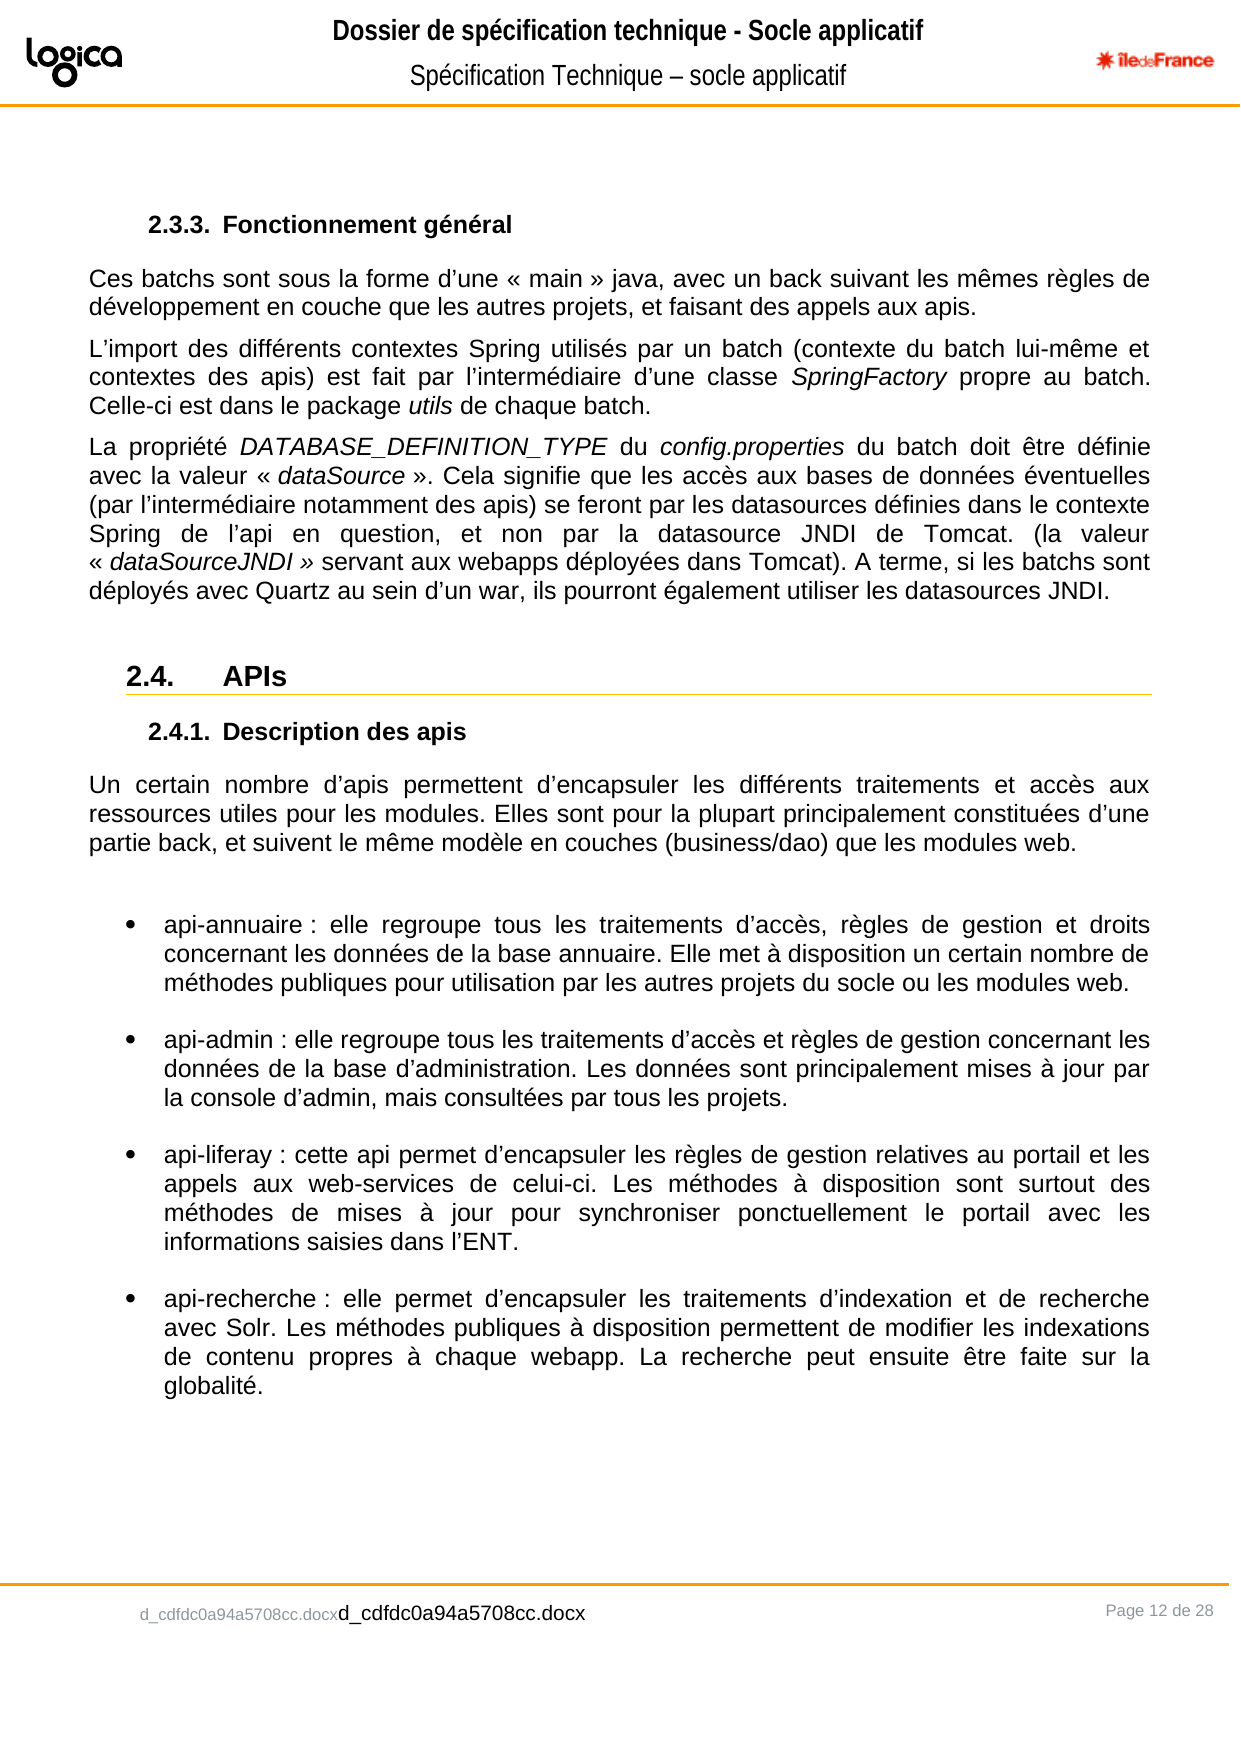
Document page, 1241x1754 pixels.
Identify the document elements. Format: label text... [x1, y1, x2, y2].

subtitle APIs [126, 658, 1152, 694]
picture [1087, 40, 1224, 80]
text La propriété DATABASE_DEFINITION_TYPE du config.properties du batch doit être définie avec la valeur « dataSource ». Cela signifie que les accès aux bases de données éventuelles (par l’intermédiaire notamment des apis) se feront par les datasources définies dans le contexte Spring de l’api en question, et non par la datasource JNDI de Tomcat. (la valeur « dataSourceJNDI » servant aux webapps déployées dans Tomcat). A terme, si les batchs sont déployés avec Quartz au sein d’un war, ils pourront également utiliser les datasources JNDI. [89, 432, 1152, 605]
subtitle Description des apis [148, 720, 1152, 745]
text L’import des différents contextes Spring utilisés par un batch (contexte du batch lui-même et contextes des apis) est fait par l’intermédiaire d’une classe SpringFactory propre au batch. Celle-ci est dans le package utils de chaque batch. [89, 333, 1152, 420]
text Ces batchs sont sous la forme d’une « main » java, avec un back suivant les mêmes règles de développement en couche que les autres projets, et faisant des appels aux apis. [89, 263, 1152, 321]
list api-recherche : elle permet d’encapsuler les traitements d’indexation et de recherche avec Solr. Les méthodes publiques à disposition permettent de modifier les indexations de contenu propres à chaque webapp. La recherche peut ensuite être faite sur la globalité. [126, 1284, 1152, 1399]
list api-liferay : cette api permet d’encapsuler les règles de gestion relatives au portail et les appels aux web-services de celui-ci. Les méthodes à disposition sont surtout des méthodes de mises à jour pour synchroniser ponctuellement le portail avec les informations saisies dans l’ENT. [126, 1140, 1152, 1256]
list api-admin : elle regroupe tous les traitements d’accès et règles de gestion concernant les données de la base d’administration. Les données sont principalement mises à jour par la console d’admin, mais consultées par tous les projets. [126, 1025, 1152, 1112]
subtitle Fonctionnement général [148, 213, 1152, 238]
text Un certain nombre d’apis permettent d’encapsuler les différents traitements et accès aux ressources utiles pour les modules. Elles sont pour la plupart principalement constituées d’une partie back, et suivent le même modèle en couches (business/dao) que les modules web. [89, 770, 1152, 856]
list api-annuaire : elle regroupe tous les traitements d’accès, règles de gestion et droits concernant les données de la base annuaire. Elle met à disposition un certain nombre de méthodes publiques pour utilisation par les autres projets du socle ou les modules web. [126, 910, 1152, 997]
